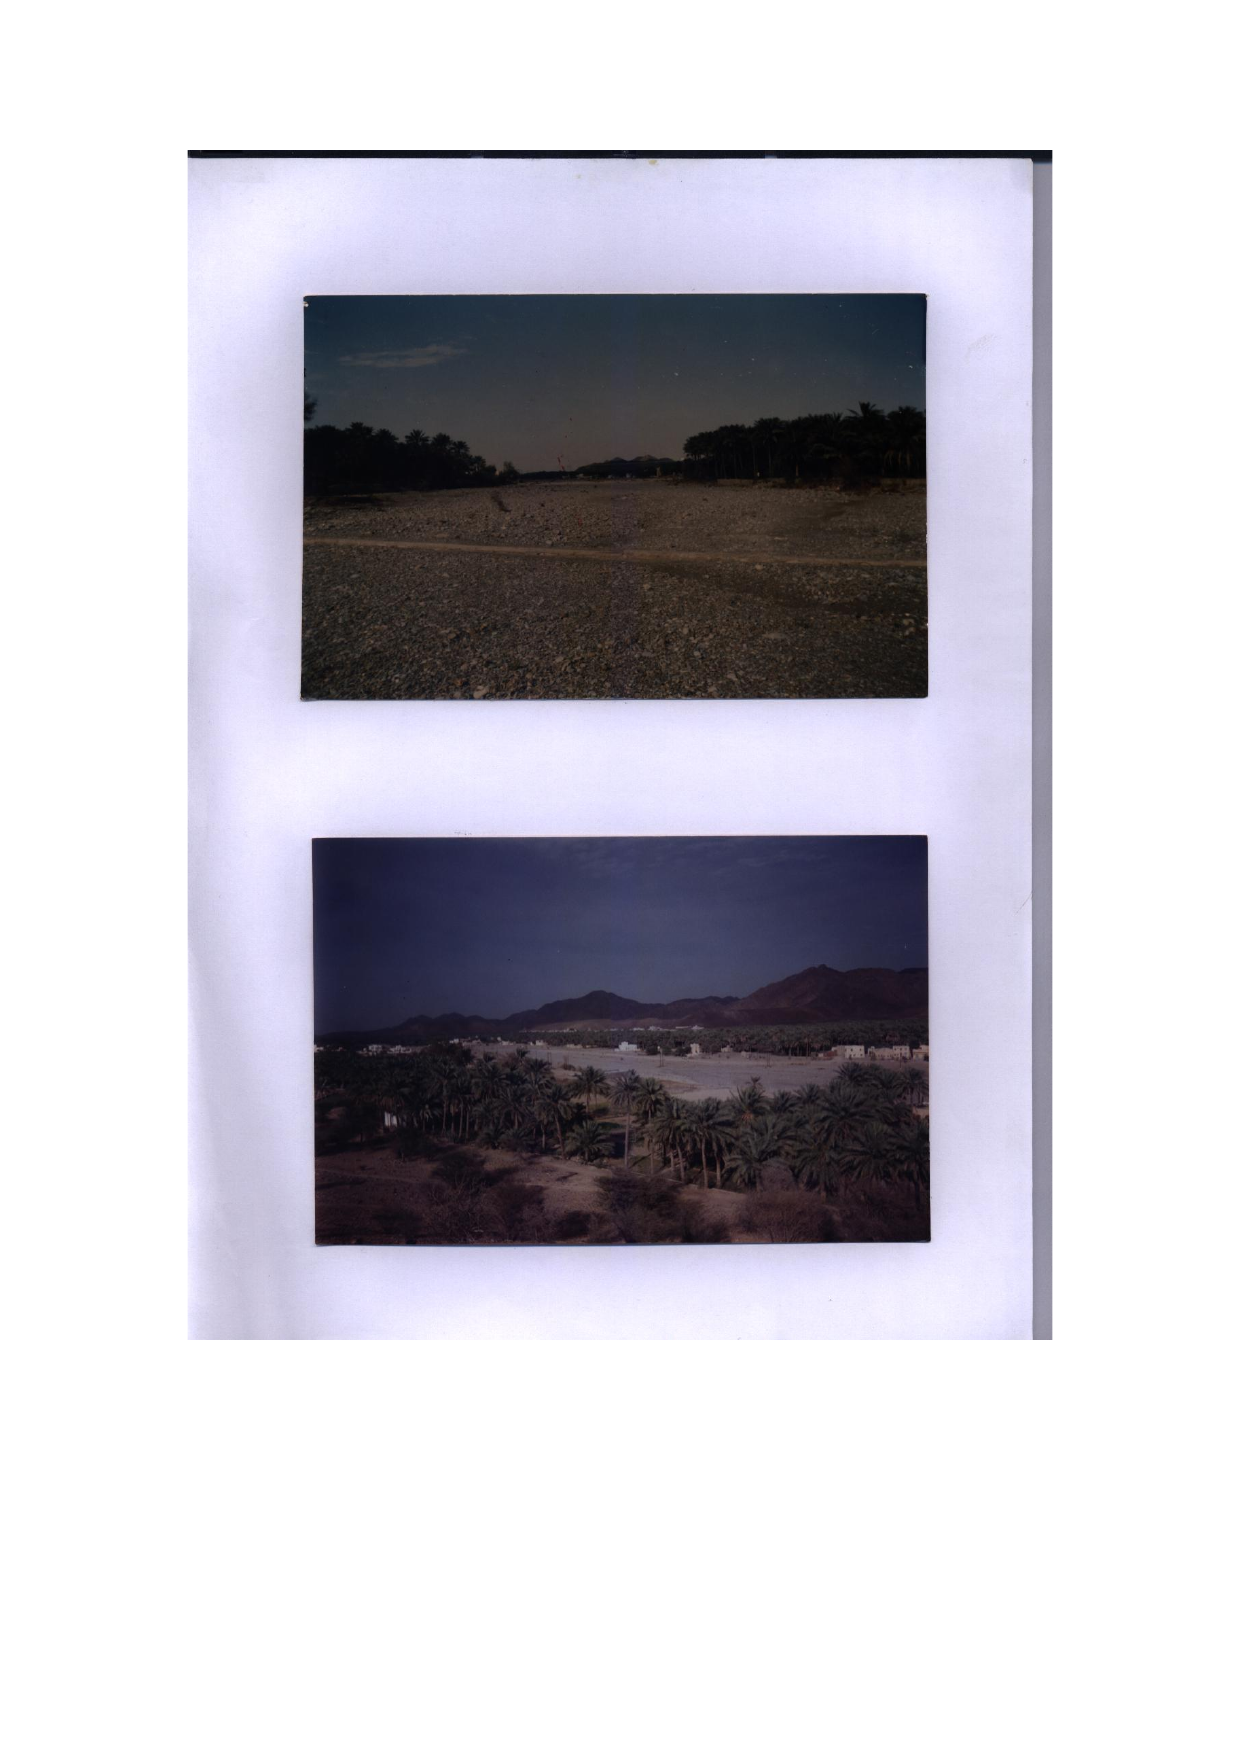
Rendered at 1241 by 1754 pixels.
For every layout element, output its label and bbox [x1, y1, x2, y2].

picture [187, 150, 1053, 1340]
